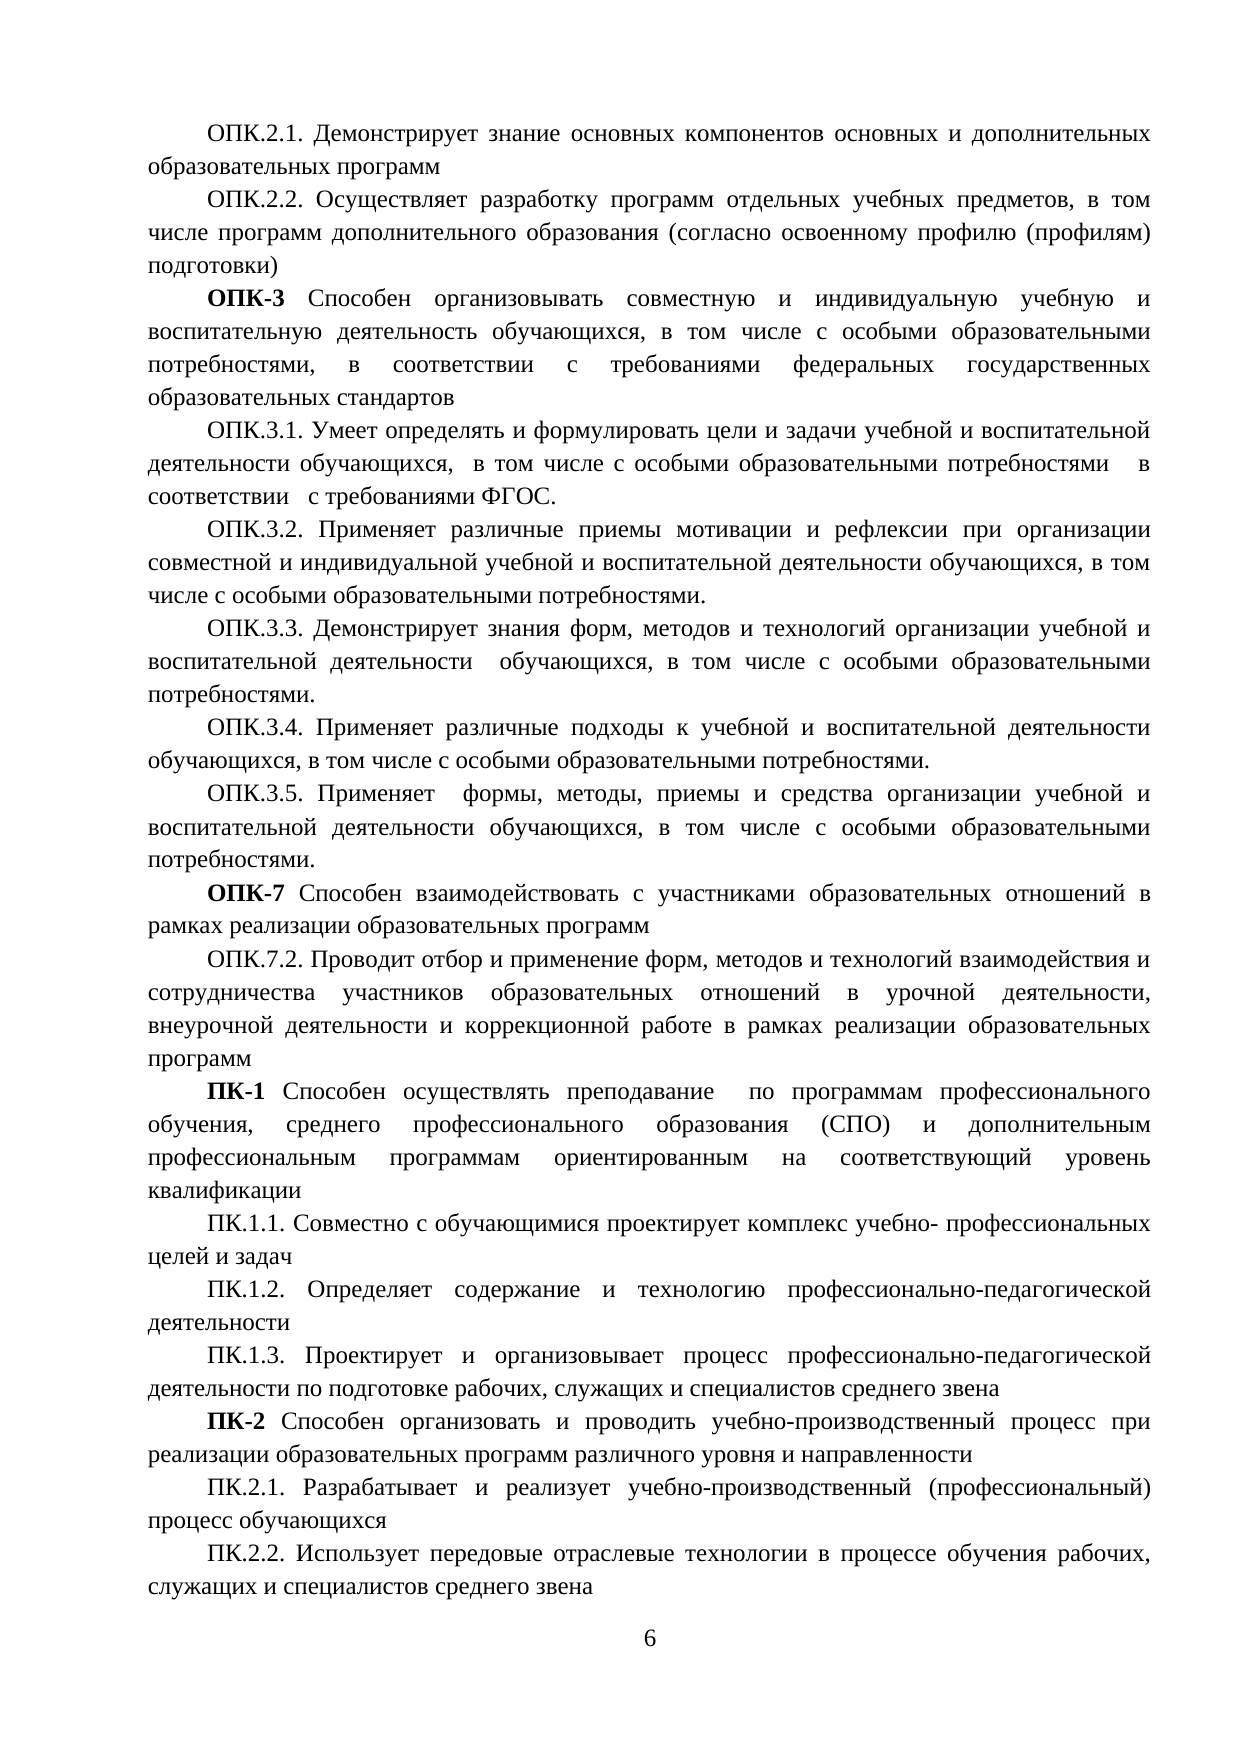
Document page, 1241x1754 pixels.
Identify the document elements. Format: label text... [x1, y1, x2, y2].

text ОПК.2.2. Осуществляет разработку программ отдельных учебных предметов, в том числе программ дополнительного образования (согласно освоенному профилю (профилям) подготовки) [148, 184, 1152, 279]
text ПК-1 Способен осуществлять преподавание по программам профессионального обучения, среднего профессионального образования (СПО) и дополнительным профессиональным программам ориентированным на соответствующий уровень квалификации [148, 1076, 1152, 1203]
text ПК.1.1. Совместно с обучающимися проектирует комплекс учебно- профессиональных целей и задач [148, 1208, 1152, 1269]
text ОПК.3.3. Демонстрирует знания форм, методов и технологий организации учебной и воспитательной деятельности обучающихся, в том числе с особыми образовательными потребностями. [148, 613, 1152, 708]
text ОПК-3 Способен организовывать совместную и индивидуальную учебную и воспитательную деятельность обучающихся, в том числе с особыми образовательными потребностями, в соответствии с требованиями федеральных государственных образовательных стандартов [148, 283, 1152, 411]
text ОПК.7.2. Проводит отбор и применение форм, методов и технологий взаимодействия и сотрудничества участников образовательных отношений в урочной деятельности, внеурочной деятельности и коррекционной работе в рамках реализации образовательных программ [148, 944, 1152, 1071]
text ОПК.3.5. Применяет формы, методы, приемы и средства организации учебной и воспитательной деятельности обучающихся, в том числе с особыми образовательными потребностями. [148, 778, 1152, 873]
text ПК.1.2. Определяет содержание и технологию профессионально-педагогической деятельности [148, 1274, 1152, 1336]
text ПК.2.2. Использует передовые отраслевые технологии в процессе обучения рабочих, служащих и специалистов среднего звена [148, 1538, 1152, 1600]
text ПК.2.1. Разрабатывает и реализует учебно-производственный (профессиональный) процесс обучающихся [148, 1472, 1152, 1534]
text ОПК.3.4. Применяет различные подходы к учебной и воспитательной деятельности обучающихся, в том числе с особыми образовательными потребностями. [148, 712, 1152, 774]
text ПК-2 Способен организовать и проводить учебно-производственный процесс при реализации образовательных программ различного уровня и направленности [148, 1406, 1152, 1468]
text ОПК.2.1. Демонстрирует знание основных компонентов основных и дополнительных образовательных программ [148, 118, 1152, 180]
text ОПК.3.1. Умеет определять и формулировать цели и задачи учебной и воспитательной деятельности обучающихся, в том числе с особыми образовательными потребностями в соответствии с требованиями ФГОС. [148, 415, 1152, 510]
text ОПК.3.2. Применяет различные приемы мотивации и рефлексии при организации совместной и индивидуальной учебной и воспитательной деятельности обучающихся, в том числе с особыми образовательными потребностями. [148, 514, 1152, 609]
text ПК.1.3. Проектирует и организовывает процесс профессионально-педагогической деятельности по подготовке рабочих, служащих и специалистов среднего звена [148, 1340, 1152, 1402]
text ОПК-7 Способен взаимодействовать с участниками образовательных отношений в рамках реализации образовательных программ [148, 878, 1152, 939]
